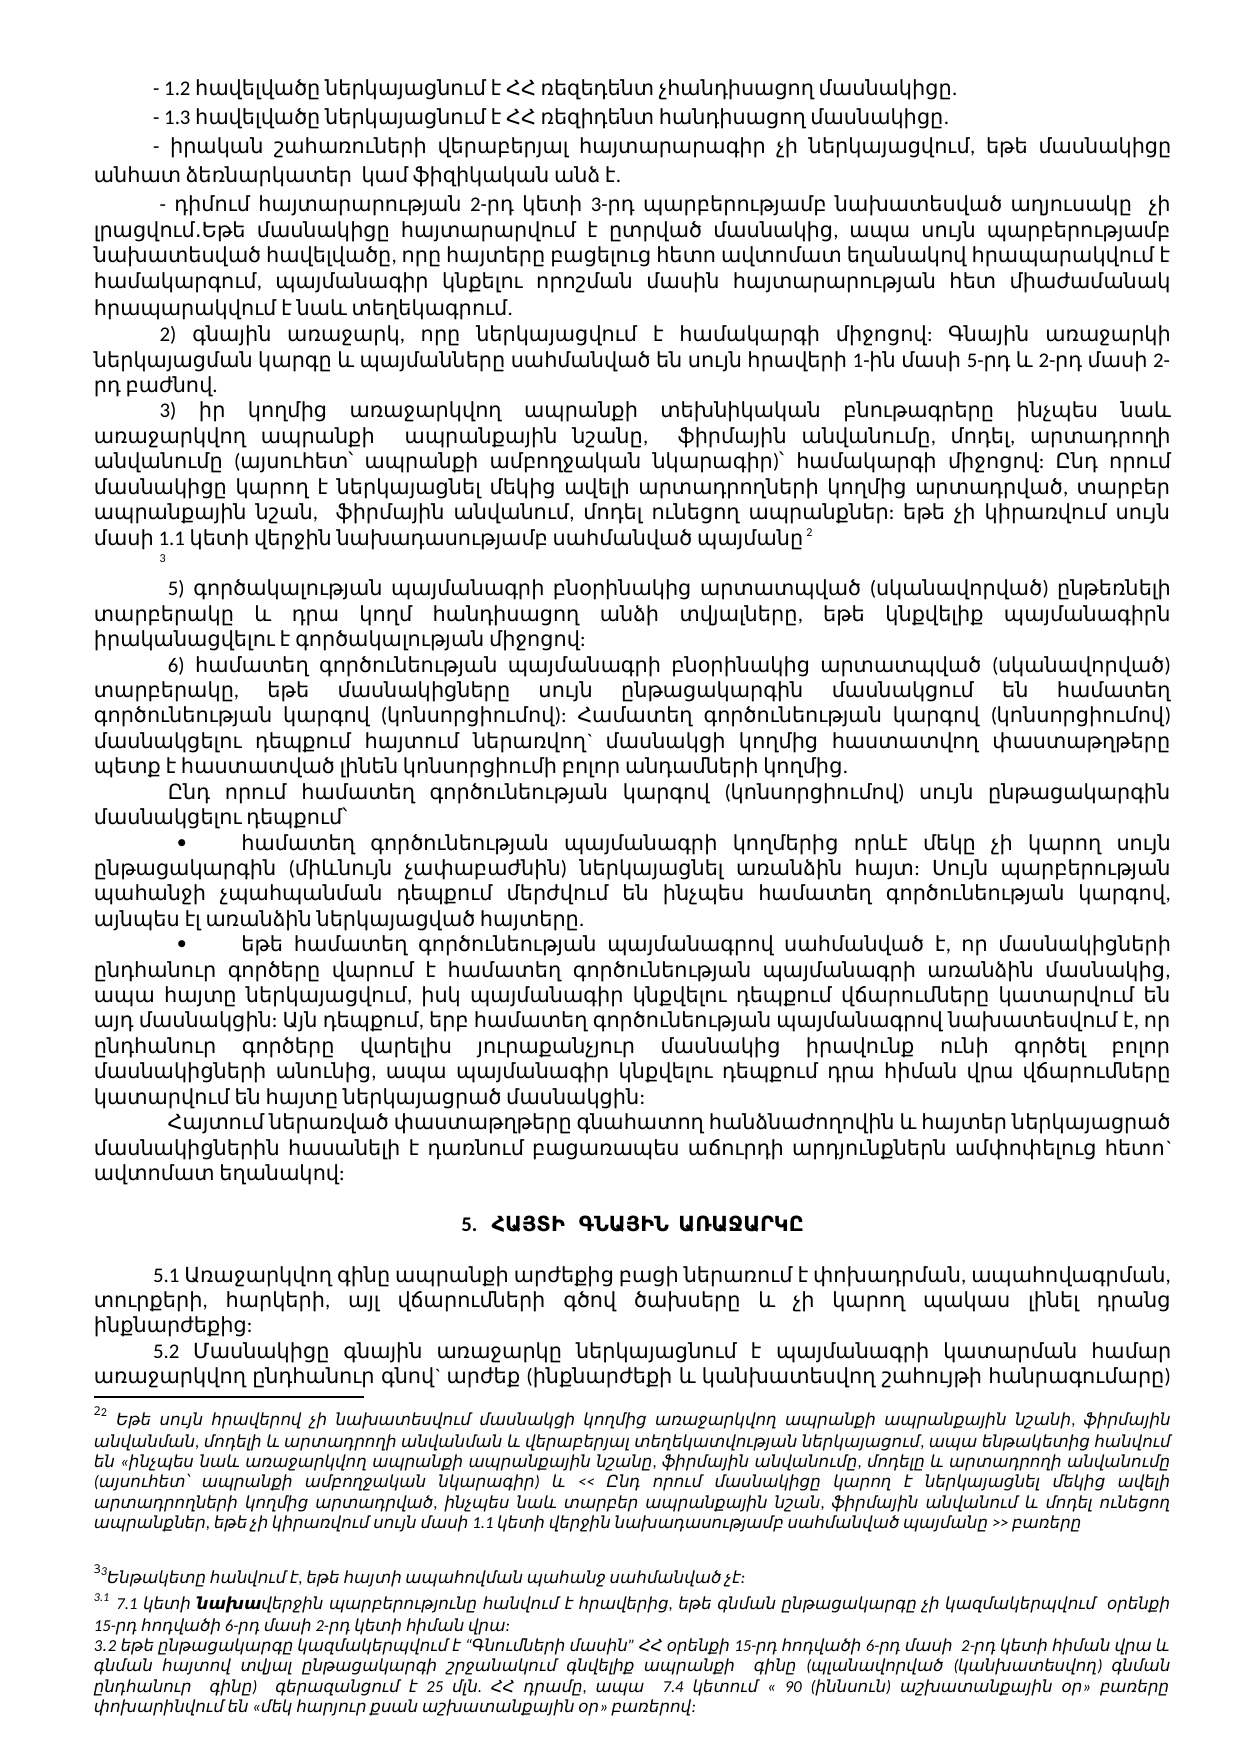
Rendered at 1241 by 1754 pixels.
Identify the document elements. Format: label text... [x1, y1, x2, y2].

text 5) գործակալության պայմանագրի բնօրինակից արտատպված (սկանավորված) ընթեռնելի տարբերակը և դրա կողմ հանդիսացող անձի տվյալները, եթե կնքվելիք պայմանագիրն իրականացվելու է գործակալության միջոցով: [94, 576, 1171, 652]
list համատեղ գործունեության պայմանագրի կողմերից որևէ մեկը չի կարող սույն ընթացակարգին (միևնույն չափաբաժնին) ներկայացնել առանձին հայտ: Սույն պարբերության պահանջի չպահպանման դեպքում մերժվում են ինչպես համատեղ գործունեության կարգով, այնպես էլ առանձին ներկայացված հայտերը. [94, 830, 1171, 931]
text - իրական շահառուների վերաբերյալ հայտարարագիր չի ներկայացվում, եթե մասնակիցը անհատ ձեռնարկատեր կամ ֆիզիկական անձ է. [94, 133, 1171, 188]
text - 1.2 հավելվածը ներկայացնում է ՀՀ ռեզեդենտ չհանդիսացող մասնակիցը. [94, 75, 1171, 100]
text - դիմում հայտարարության 2-րդ կետի 3-րդ պարբերությամբ նախատեսված աղյուսակը չի լրացվում․Եթե մասնակիցը հայտարարվում է ըտրված մասնակից, ապա սույն պարբերությամբ նախատեսված հավելվածը, որը հայտերը բացելուց հետո ավտոմատ եղանակով հրապարակվում է համակարգում, պայմանագիր կնքելու որոշման մասին հայտարարության հետ միաժամանակ հրապարակվում է նաև տեղեկագրում. [94, 192, 1171, 321]
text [94, 1338, 1171, 1389]
text 5. ՀԱՅՏԻ ԳՆԱՅԻՆ ԱՌԱՋԱՐԿԸ [94, 1211, 1171, 1236]
text - 1.3 հավելվածը ներկայացնում է ՀՀ ռեզիդենտ հանդիսացող մասնակիցը. [94, 104, 1171, 129]
text Ընդ որում համատեղ գործունեության կարգով (կոնսորցիումով) սույն ընթացակարգին մասնակցելու դեպքում՝ [94, 779, 1171, 830]
text 2) գնային առաջարկ, որը ներկայացվում է համակարգի միջոցով: Գնային առաջարկի ներկայացման կարգը և պայմանները սահմանված են սույն հրավերի 1-ին մասի 5-րդ և 2-րդ մասի 2-րդ բաժնով. [94, 321, 1171, 398]
text Հայտում ներառված փաստաթղթերը գնահատող հանձնաժողովին և հայտեր ներկայացրած մասնակիցներին հասանելի է դառնում բացառապես աճուրդի արդյունքներն ամփոփելուց հետո` ավտոմատ եղանակով: [94, 1109, 1171, 1186]
list եթե համատեղ գործունեության պայմանագրով սահմանված է, որ մասնակիցների ընդհանուր գործերը վարում է համատեղ գործունեության պայմանագրի առանձին մասնակից, ապա հայտը ներկայացվում, իսկ պայմանագիր կնքվելու դեպքում վճարումները կատարվում են այդ մասնակցին: Այն դեպքում, երբ համատեղ գործունեության պայմանագրով նախատեսվում է, որ ընդհանուր գործերը վարելիս յուրաքանչյուր մասնակից իրավունք ունի գործել բոլոր մասնակիցների անունից, ապա պայմանագիր կնքվելու դեպքում դրա հիման վրա վճարումները կատարվում են հայտը ներկայացրած մասնակցին: [94, 931, 1171, 1109]
text 3 [94, 550, 1171, 576]
text 3) իր կողմից առաջարկվող ապրանքի տեխնիկական բնութագրերը ինչպես նաև առաջարկվող ապրանքի ապրանքային նշանը, ֆիրմային անվանումը, մոդել, արտադրողի անվանումը (այսուհետ՝ ապրանքի ամբողջական նկարագիր)՝ համակարգի միջոցով: Ընդ որում մասնակիցը կարող է ներկայացնել մեկից ավելի արտադրողների կողմից արտադրված, տարբեր ապրանքային նշան, ֆիրմային անվանում, մոդել ունեցող ապրանքներ: եթե չի կիրառվում սույն մասի 1.1 կետի վերջին նախադասությամբ սահմանված պայմանը 2 [94, 398, 1171, 550]
text 5.1 Առաջարկվող գինը ապրանքի արժեքից բացի ներառում է փոխադրման, ապահովագրման, տուրքերի, հարկերի, այլ վճարումների գծով ծախսերը և չի կարող պակաս լինել դրանց ինքնարժեքից: [94, 1262, 1171, 1338]
text 6) համատեղ գործունեության պայմանագրի բնօրինակից արտատպված (սկանավորված) տարբերակը, եթե մասնակիցները սույն ընթացակարգին մասնակցում են համատեղ գործունեության կարգով (կոնսորցիումով): Համատեղ գործունեության կարգով (կոնսորցիումով) մասնակցելու դեպքում հայտում ներառվող` մասնակցի կողմից հաստատվող փաստաթղթերը պետք է հաստատված լինեն կոնսորցիումի բոլոր անդամների կողմից. [94, 652, 1171, 779]
